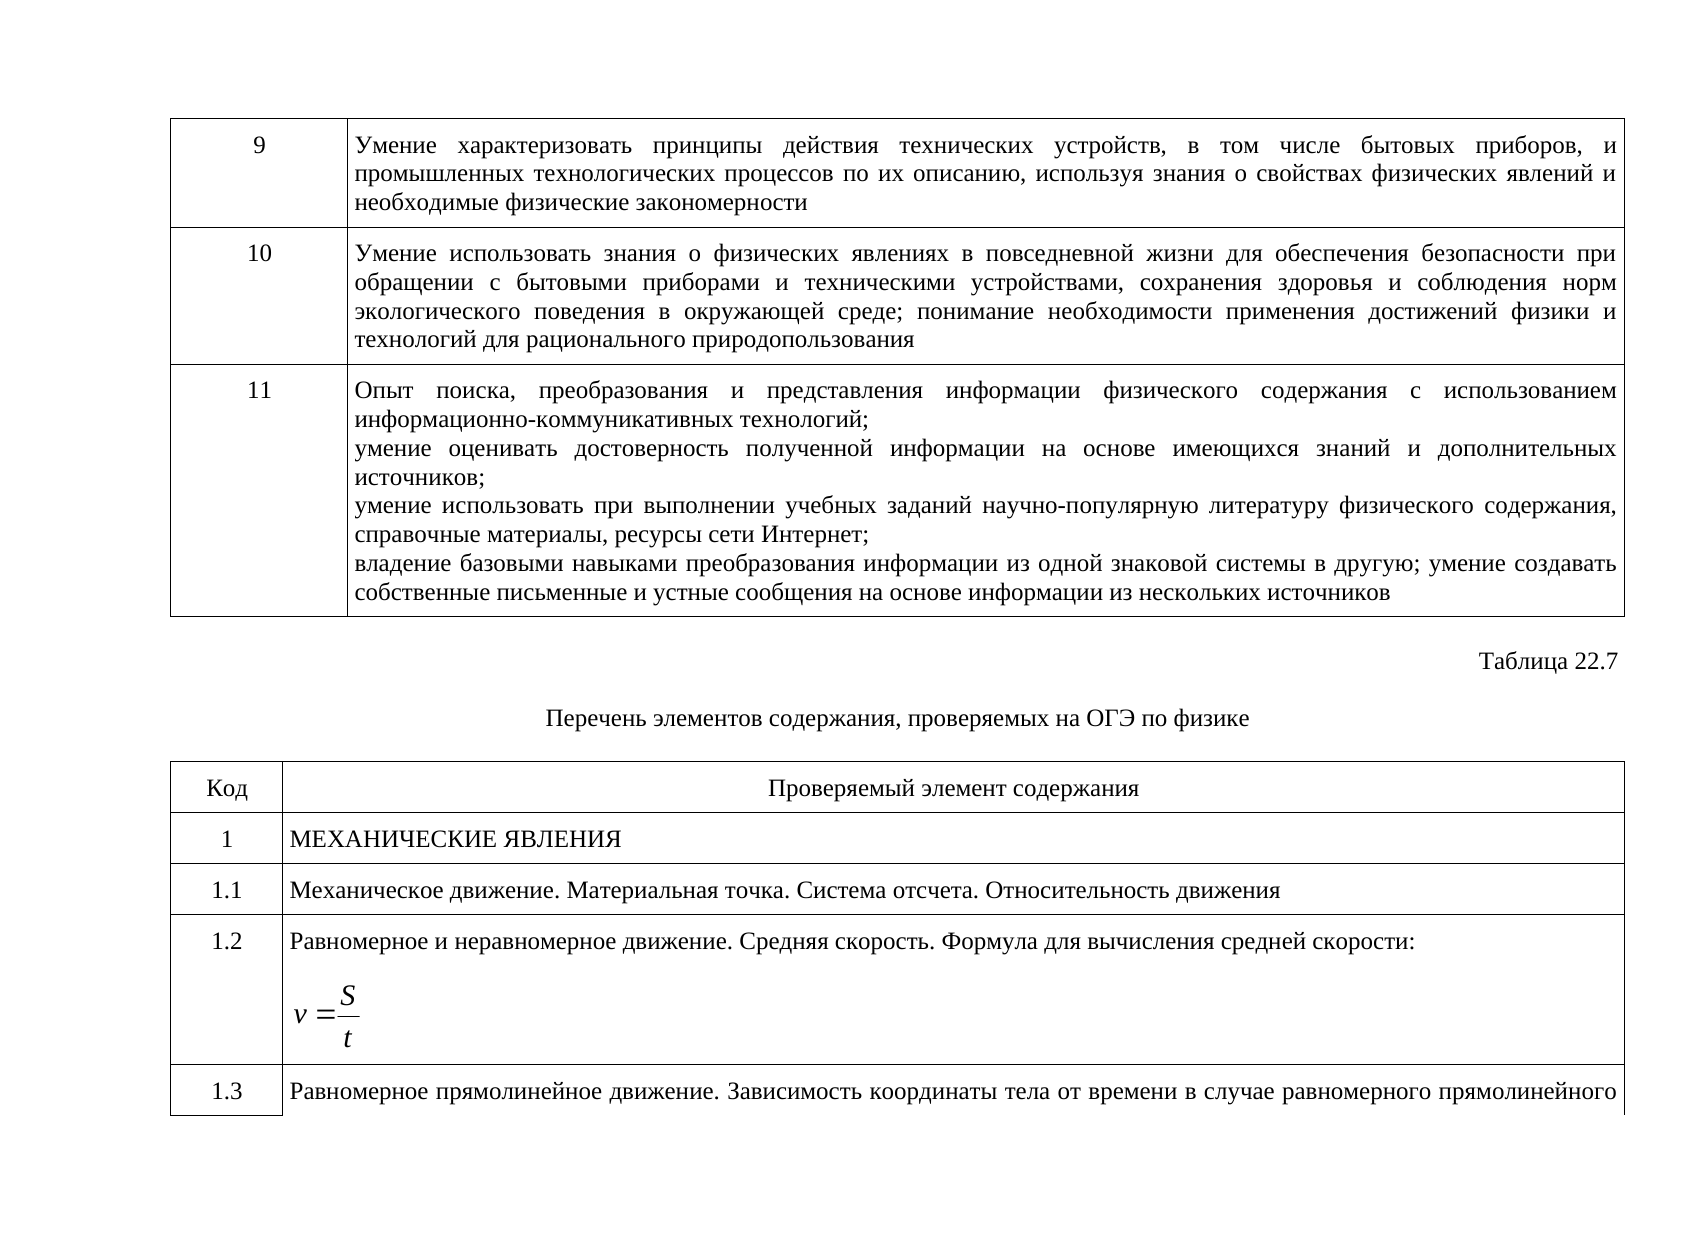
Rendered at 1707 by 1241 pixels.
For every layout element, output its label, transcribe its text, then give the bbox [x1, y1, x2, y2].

table_cell МЕХАНИЧЕСКИЕ ЯВЛЕНИЯ [283, 813, 1624, 863]
text Перечень элементов содержания, проверяемых на ОГЭ по физике [177, 703, 1618, 732]
table_header Проверяемый элемент содержания [283, 762, 1624, 812]
table_header Код [171, 762, 282, 812]
table_cell 1 [171, 813, 282, 863]
table_cell 9 [171, 119, 347, 227]
table_cell [283, 965, 1624, 1064]
table_cell 11 [171, 365, 347, 616]
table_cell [283, 1065, 1624, 1115]
table_cell Умение характеризовать принципы действия технических устройств, в том числе бытовых приборов, и промышленных технологических процессов по их описанию, используя знания о свойствах физических явлений и необходимые физические закономерности [348, 119, 1624, 227]
table_cell Умение использовать знания о физических явлениях в повседневной жизни для обеспечения безопасности при обращении с бытовыми приборами и техническими устройствами, сохранения здоровья и соблюдения норм экологического поведения в окружающей среде; понимание необходимости применения достижений физики и технологий для рационального природопользования [348, 228, 1624, 364]
table_cell 1.1 [171, 864, 282, 914]
table_cell 1.3 [171, 1065, 282, 1115]
table_cell Механическое движение. Материальная точка. Система отсчета. Относительность движения [283, 864, 1624, 914]
text Таблица 22.7 [177, 646, 1618, 675]
table_cell 1.2 [171, 915, 282, 1064]
table_cell Опыт поиска, преобразования и представления информации физического содержания с использованием информационно-коммуникативных технологий; умение оценивать достоверность полученной информации на основе имеющихся знаний и дополнительных источников; умение использовать при выполнении учебных заданий научно-популярную литературу физического содержания, справочные материалы, ресурсы сети Интернет; владение базовыми навыками преобразования информации из одной знаковой системы в другую; умение создавать собственные письменные и устные сообщения на основе информации из нескольких источников [348, 365, 1624, 616]
table_cell Равномерное и неравномерное движение. Средняя скорость. Формула для вычисления средней скорости: [283, 915, 1624, 965]
table_cell 10 [171, 228, 347, 364]
